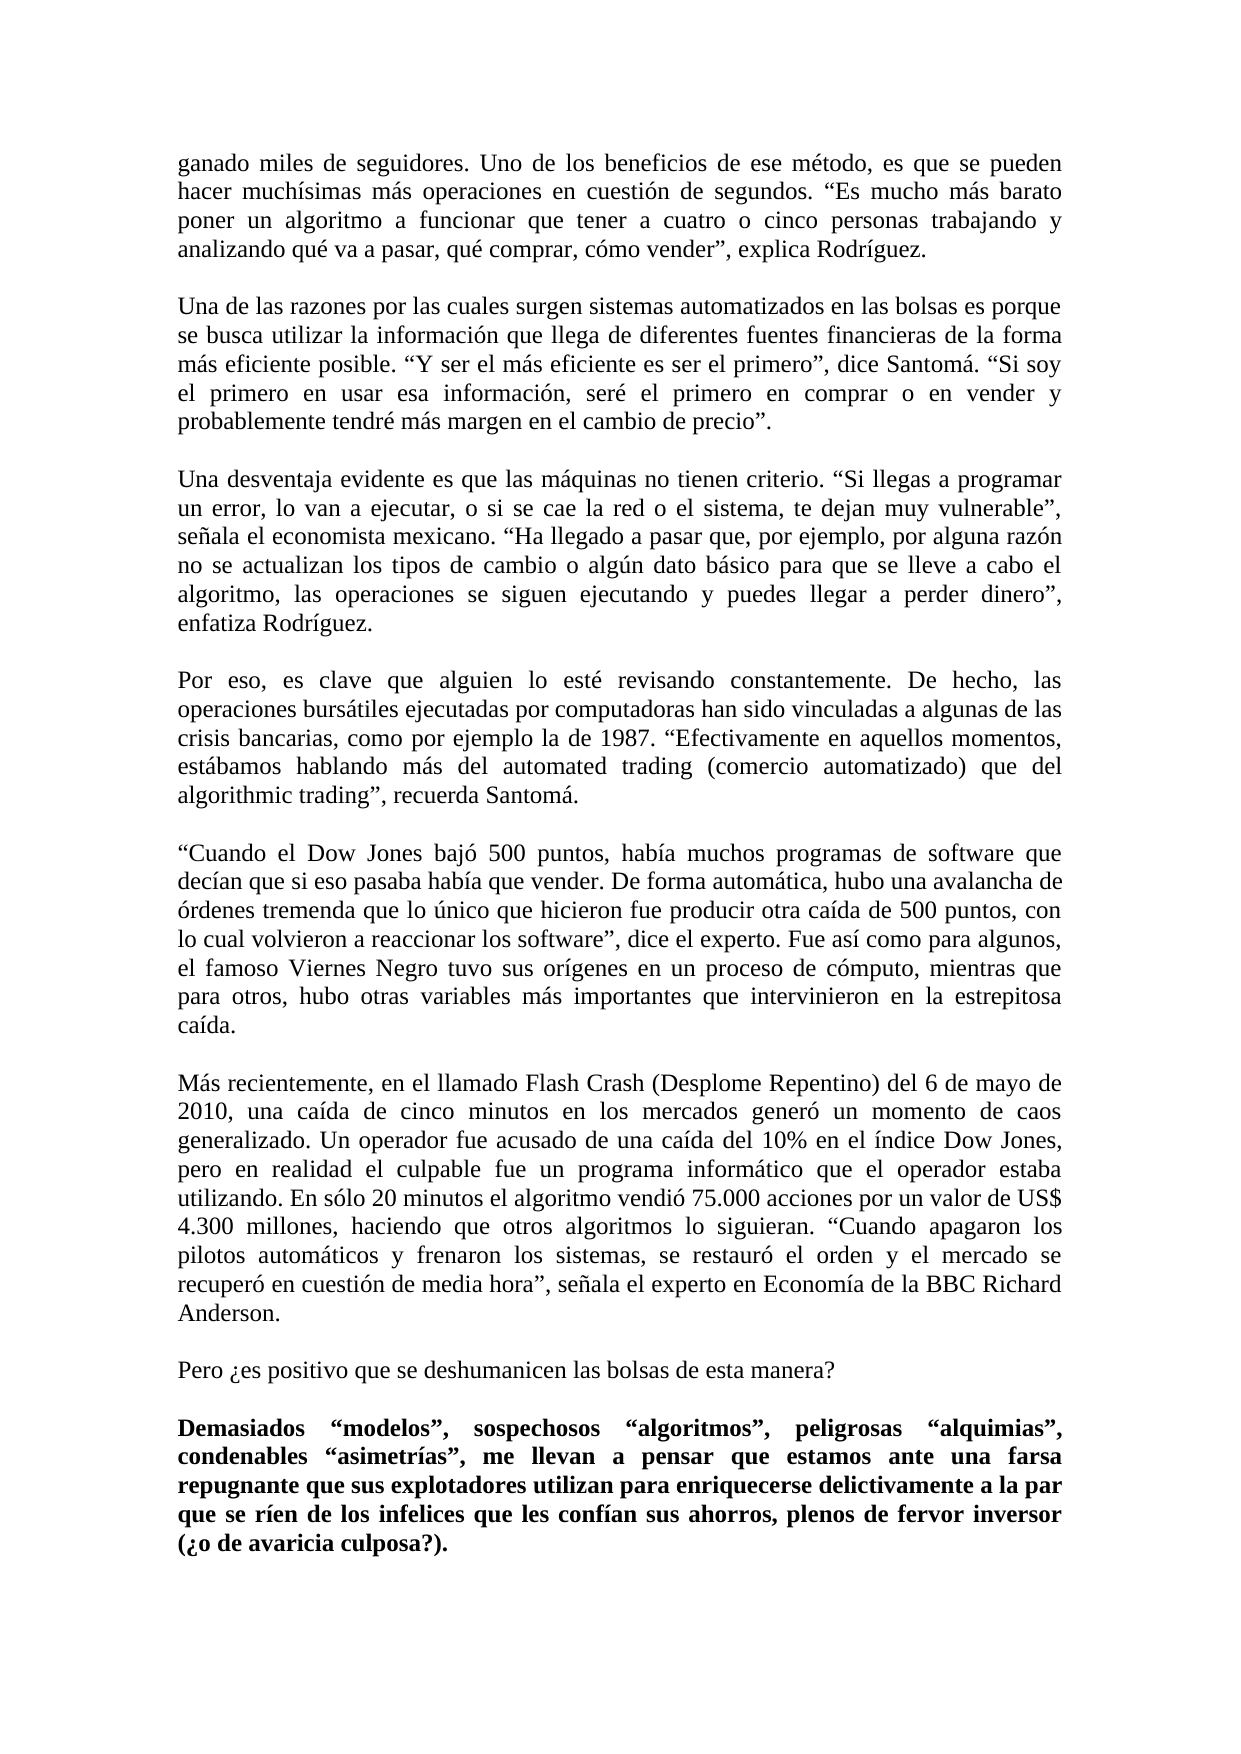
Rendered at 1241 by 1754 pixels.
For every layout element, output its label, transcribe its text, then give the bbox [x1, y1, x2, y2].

text “Cuando el Dow Jones bajó 500 puntos, había muchos programas de software que decían que si eso pasaba había que vender. De forma automática, hubo una avalancha de órdenes tremenda que lo único que hicieron fue producir otra caída de 500 puntos, con lo cual volvieron a reaccionar los software”, dice el experto. Fue así como para algunos, el famoso Viernes Negro tuvo sus orígenes en un proceso de cómputo, mientras que para otros, hubo otras variables más importantes que intervinieron en la estrepitosa caída. [177, 838, 1063, 1039]
text Una desventaja evidente es que las máquinas no tienen criterio. “Si llegas a programar un error, lo van a ejecutar, o si se cae la red o el sistema, te dejan muy vulnerable”, señala el economista mexicano. “Ha llegado a pasar que, por ejemplo, por alguna razón no se actualizan los tipos de cambio o algún dato básico para que se lleve a cabo el algoritmo, las operaciones se siguen ejecutando y puedes llegar a perder dinero”, enfatiza Rodríguez. [177, 464, 1063, 636]
text Pero ¿es positivo que se deshumanicen las bolsas de esta manera? [177, 1355, 1063, 1384]
text Más recientemente, en el llamado Flash Crash (Desplome Repentino) del 6 de mayo de 2010, una caída de cinco minutos en los mercados generó un momento de caos generalizado. Un operador fue acusado de una caída del 10% en el índice Dow Jones, pero en realidad el culpable fue un programa informático que el operador estaba utilizando. En sólo 20 minutos el algoritmo vendió 75.000 acciones por un valor de US$ 4.300 millones, haciendo que otros algoritmos lo siguieran. “Cuando apagaron los pilotos automáticos y frenaron los sistemas, se restauró el orden y el mercado se recuperó en cuestión de media hora”, señala el experto en Economía de la BBC Richard Anderson. [177, 1068, 1063, 1326]
text Por eso, es clave que alguien lo esté revisando constantemente. De hecho, las operaciones bursátiles ejecutadas por computadoras han sido vinculadas a algunas de las crisis bancarias, como por ejemplo la de 1987. “Efectivamente en aquellos momentos, estábamos hablando más del automated trading (comercio automatizado) que del algorithmic trading”, recuerda Santomá. [177, 665, 1063, 809]
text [177, 148, 1063, 263]
text Demasiados “modelos”, sospechosos “algoritmos”, peligrosas “alquimias”, condenables “asimetrías”, me llevan a pensar que estamos ante una farsa repugnante que sus explotadores utilizan para enriquecerse delictivamente a la par que se ríen de los infelices que les confían sus ahorros, plenos de fervor inversor (¿o de avaricia culposa?). [177, 1413, 1063, 1556]
text Una de las razones por las cuales surgen sistemas automatizados en las bolsas es porque se busca utilizar la información que llega de diferentes fuentes financieras de la forma más eficiente posible. “Y ser el más eficiente es ser el primero”, dice Santomá. “Si soy el primero en usar esa información, seré el primero en comprar o en vender y probablemente tendré más margen en el cambio de precio”. [177, 291, 1063, 435]
